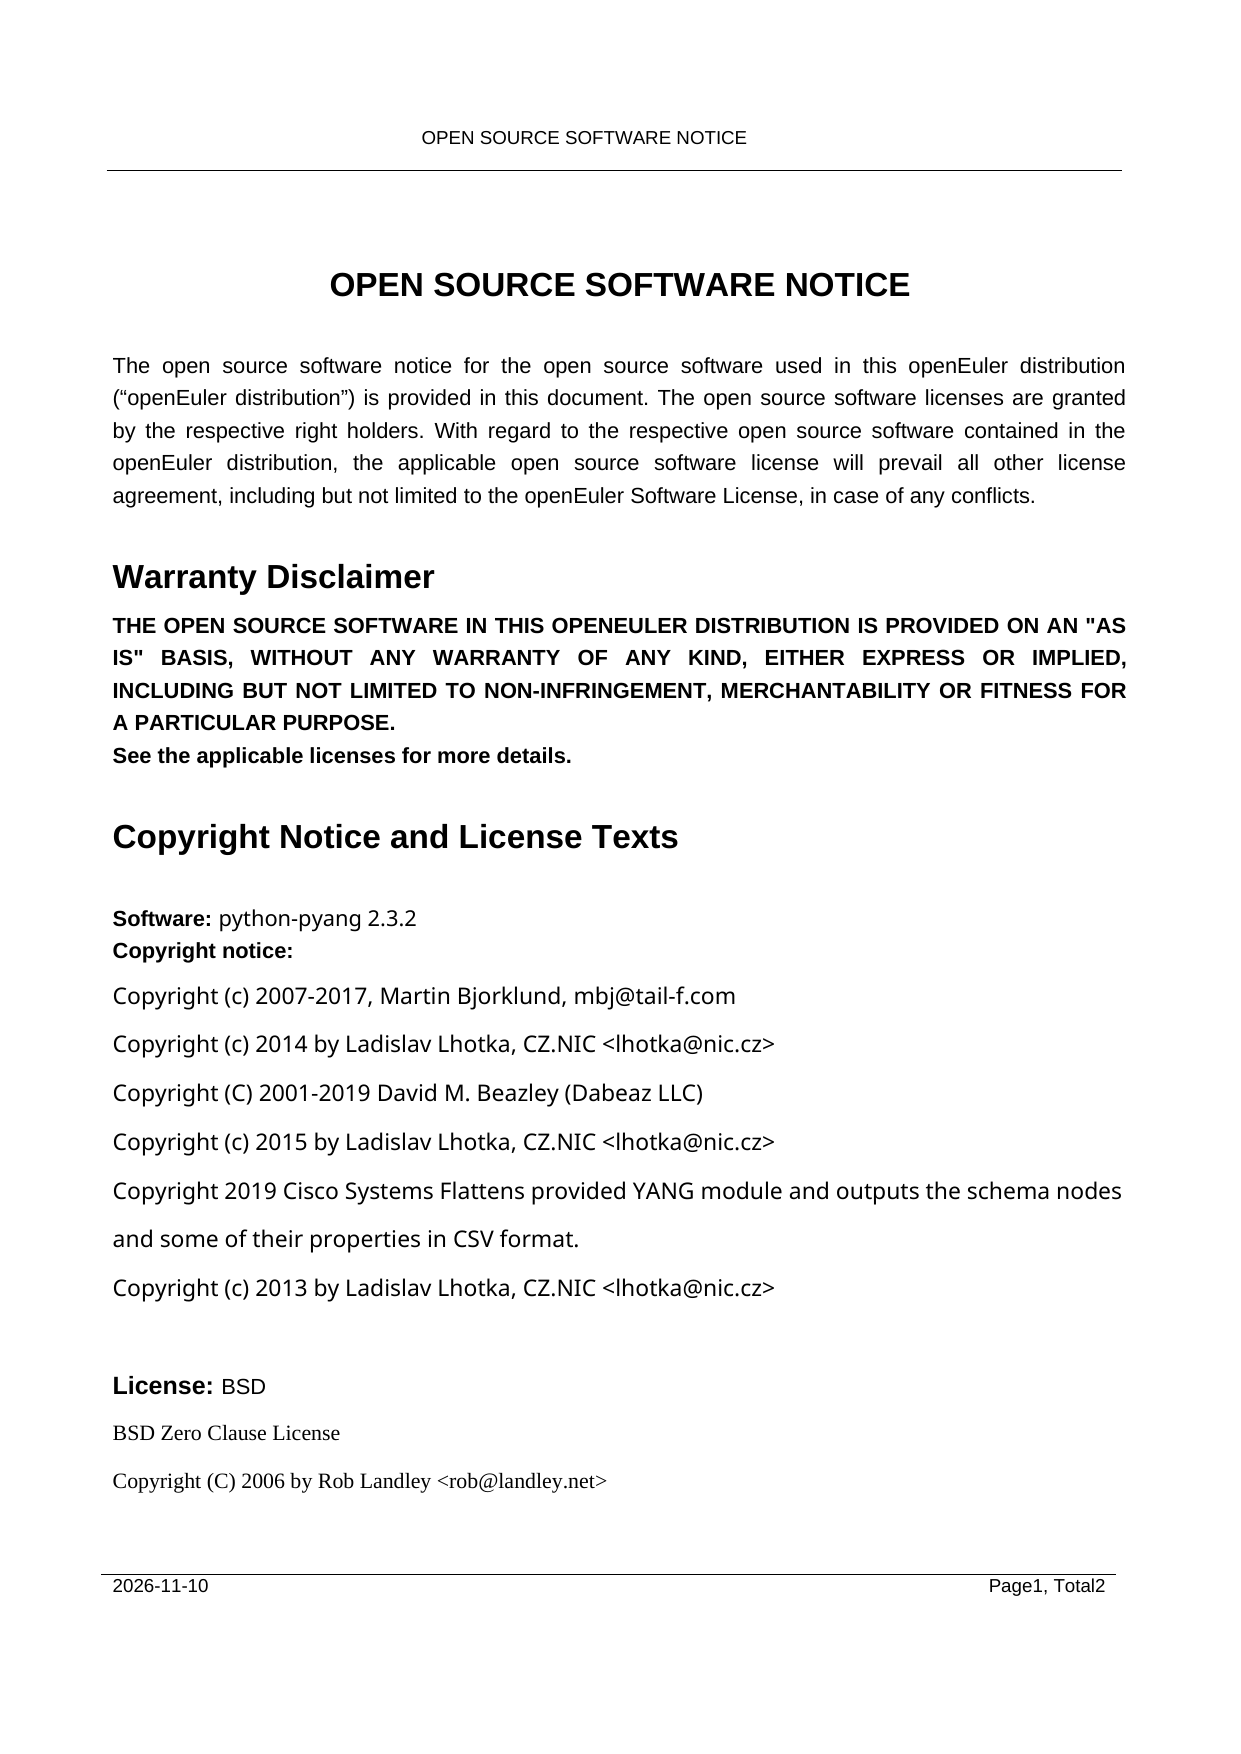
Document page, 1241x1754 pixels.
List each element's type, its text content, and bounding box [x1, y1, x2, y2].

text Software: python-pyang 2.3.2 [112, 901, 1128, 934]
text Copyright (c) 2007-2017, Martin Bjorklund, mbj@tail-f.com Copyright (c) 2014 by Ladislav Lhotka, CZ.NIC <lhotka@nic.cz> Copyright (C) 2001-2019 David M. Beazley (Dabeaz LLC) Copyright (c) 2015 by Ladislav Lhotka, CZ.NIC <lhotka@nic.cz> Copyright 2019 Cisco Systems Flattens provided YANG module and outputs the schema nodes and some of their properties in CSV format. Copyright (c) 2013 by Ladislav Lhotka, CZ.NIC <lhotka@nic.cz> [112, 979, 1128, 1353]
text Copyright Notice and License Texts [112, 804, 1128, 869]
text THE OPEN SOURCE SOFTWARE IN THIS OPENEULER DISTRIBUTION IS PROVIDED ON AN "AS IS" BASIS, WITHOUT ANY WARRANTY OF ANY KIND, EITHER EXPRESS OR IMPLIED, INCLUDING BUT NOT LIMITED TO NON-INFRINGEMENT, MERCHANTABILITY OR FITNESS FOR A PARTICULAR PURPOSE. See the applicable licenses for more details. [112, 609, 1128, 771]
text OPEN SOURCE SOFTWARE NOTICE [112, 251, 1128, 316]
text The open source software notice for the open source software used in this openEuler distribution (“openEuler distribution”) is provided in this document. The open source software licenses are granted by the respective right holders. With regard to the respective open source software contained in the openEuler distribution, the applicable open source software license will prevail all other license agreement, including but not limited to the openEuler Software License, in case of any conflicts. [112, 349, 1128, 511]
text Copyright notice: [112, 934, 1128, 966]
text License: BSD [112, 1369, 1128, 1402]
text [112, 1416, 1128, 1497]
text Warranty Disclaimer [112, 544, 1128, 609]
